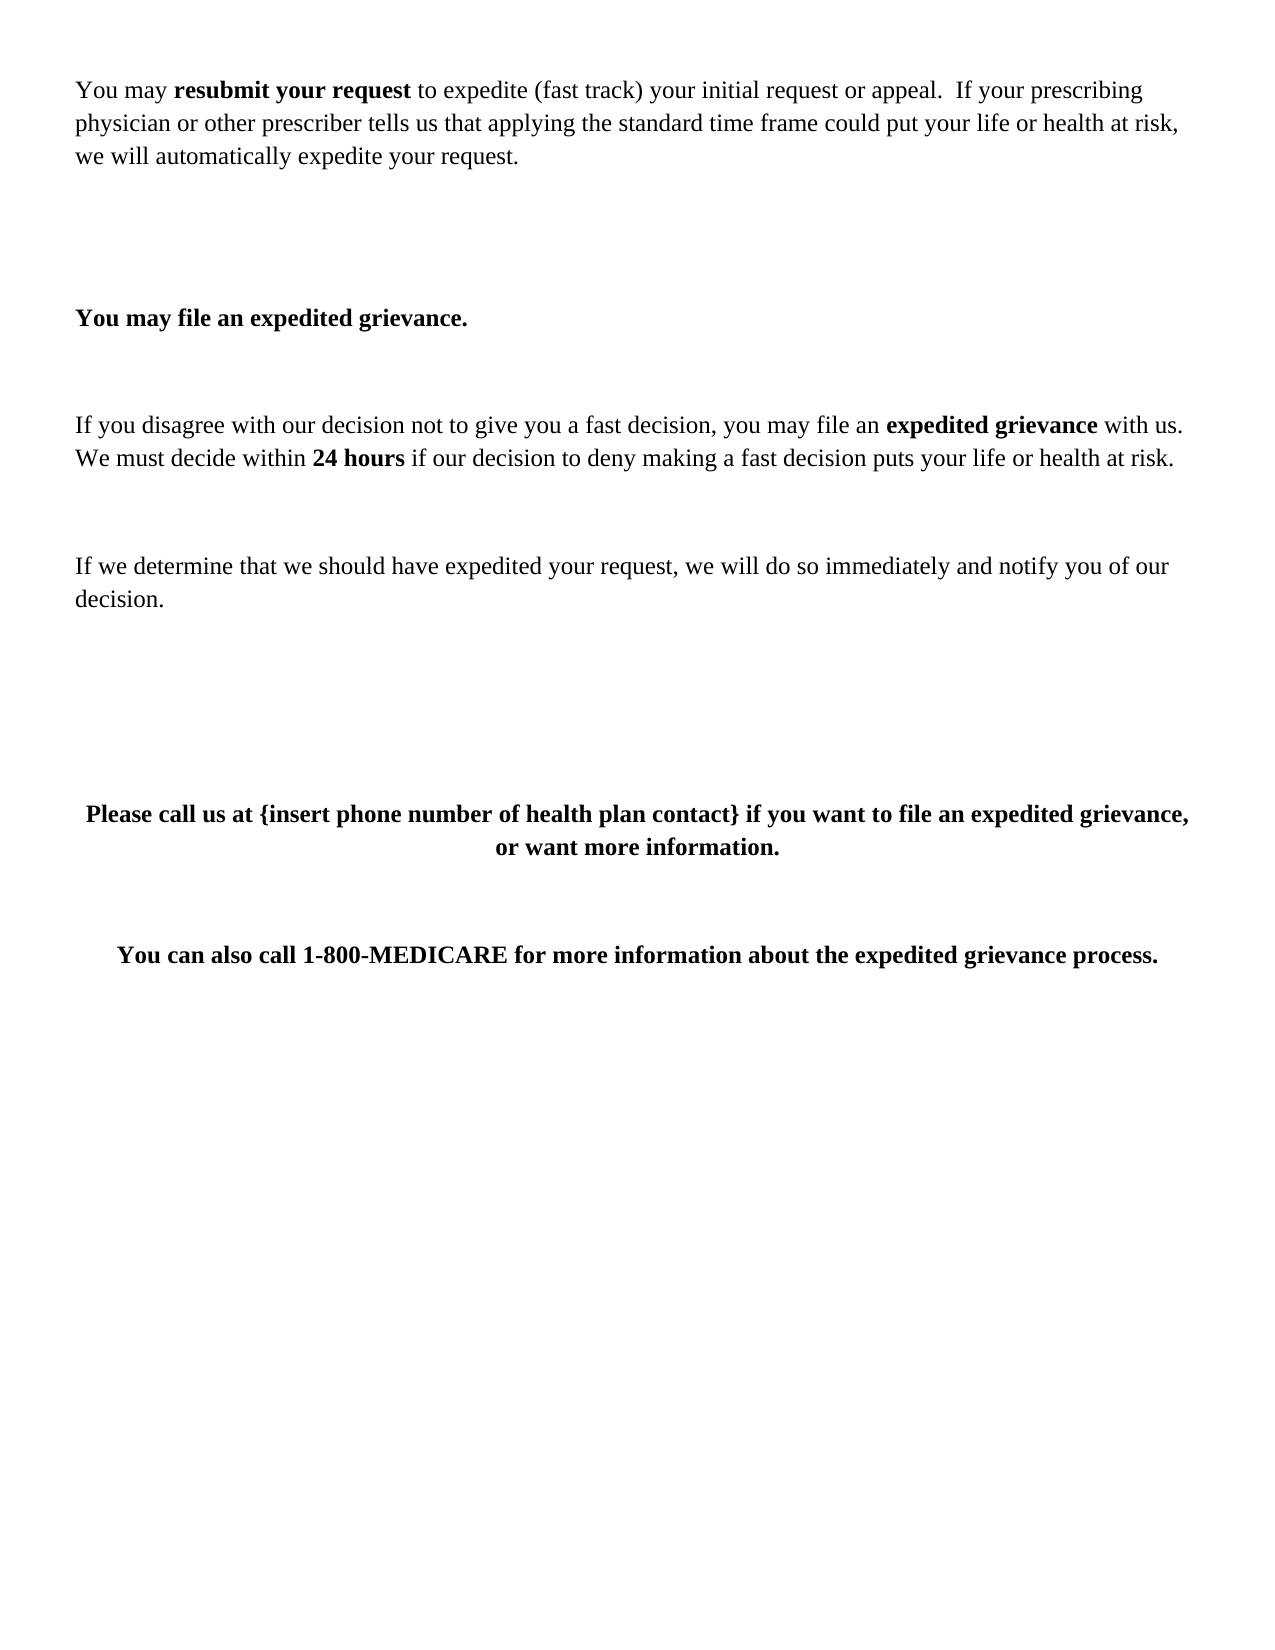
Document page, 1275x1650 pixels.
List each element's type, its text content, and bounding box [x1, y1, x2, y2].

text Please call us at {insert phone number of health plan contact} if you want to file an expedited grievance, or want more information. [75, 799, 1200, 861]
text You may resubmit your request to expedite (fast track) your initial request or appeal. If your prescribing physician or other prescriber tells us that applying the standard time frame could put your life or health at risk, we will automatically expedite your request. [75, 75, 1200, 170]
text You can also call 1-800-MEDICARE for more information about the expedited grievance process. [75, 940, 1200, 969]
text If we determine that we should have expedited your request, we will do so immediately and notify you of our decision. [75, 551, 1200, 613]
text You may file an expedited grievance. [75, 303, 1200, 331]
text If you disagree with our decision not to give you a fast decision, you may file an expedited grievance with us. We must decide within 24 hours if our decision to deny making a fast decision puts your life or health at risk. [75, 410, 1200, 472]
